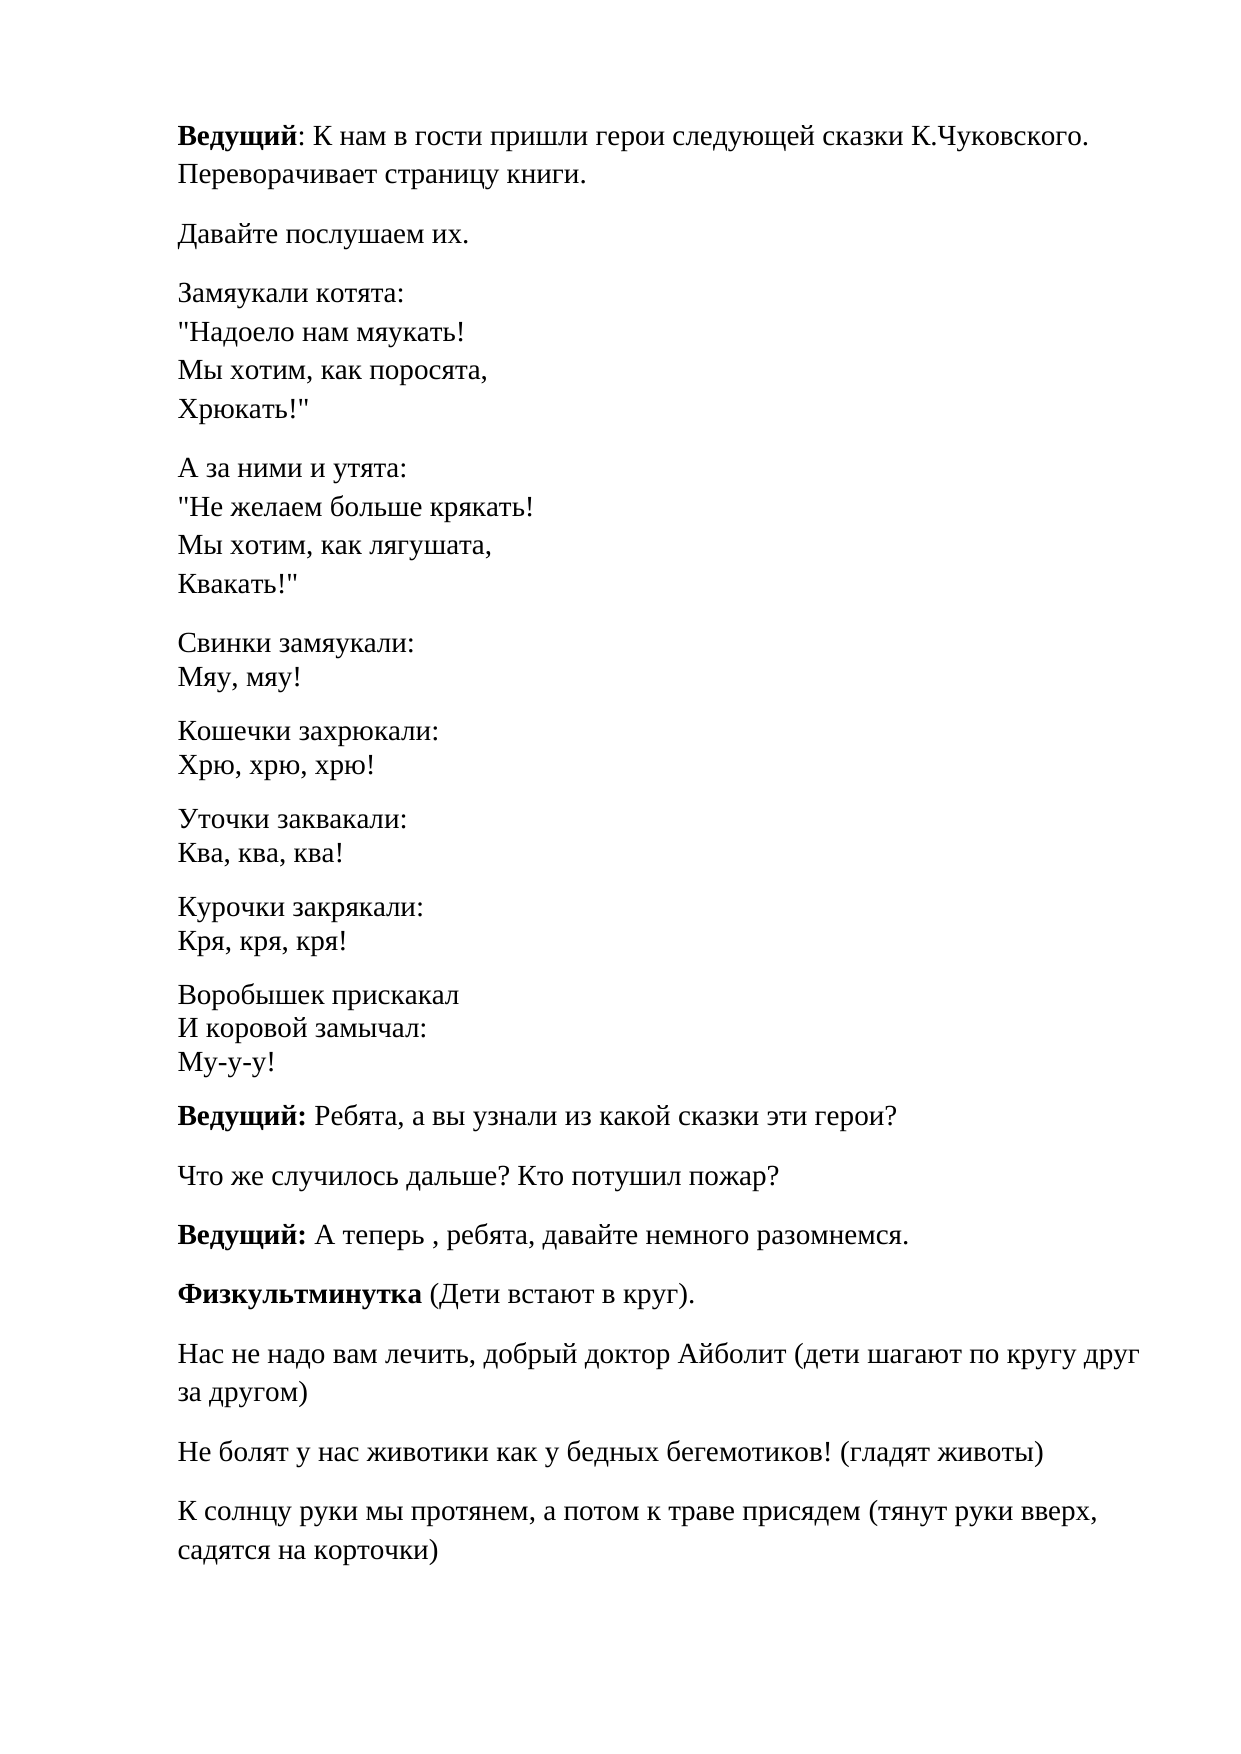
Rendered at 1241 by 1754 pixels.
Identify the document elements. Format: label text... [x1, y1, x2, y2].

text К солнцу руки мы протянем, а потом к траве присядем (тянут руки вверх, садятся на корточки) [177, 1493, 1152, 1565]
text Уточки заквакали: Ква, ква, ква! [177, 801, 1152, 868]
text Воробышек прискакал И коровой замычал: Му-у-у! [177, 977, 1152, 1078]
text Ведущий: Ребята, а вы узнали из какой сказки эти герои? [177, 1098, 1152, 1132]
text Нас не надо вам лечить, добрый доктор Айболит (дети шагают по кругу друг за другом) [177, 1336, 1152, 1408]
text Ведущий: К нам в гости пришли герои следующей сказки К.Чуковского. Переворачивает страницу книги. [177, 118, 1152, 190]
text Кошечки захрюкали: Хрю, хрю, хрю! [177, 713, 1152, 780]
text Курочки закрякали: Кря, кря, кря! [177, 889, 1152, 956]
text Что же случилось дальше? Кто потушил пожар? [177, 1158, 1152, 1191]
text А за ними и утята: "Не желаем больше крякать! Мы хотим, как лягушата, Квакать!" [177, 450, 1152, 599]
text Физкультминутка (Дети встают в круг). [177, 1277, 1152, 1310]
text Не болят у нас животики как у бедных бегемотиков! (гладят животы) [177, 1434, 1152, 1467]
text Ведущий: А теперь , ребята, давайте немного разомнемся. [177, 1217, 1152, 1251]
text Замяукали котята: "Надоело нам мяукать! Мы хотим, как поросята, Хрюкать!" [177, 275, 1152, 424]
text Свинки замяукали: Мяу, мяу! [177, 625, 1152, 692]
text Давайте послушаем их. [177, 216, 1152, 249]
